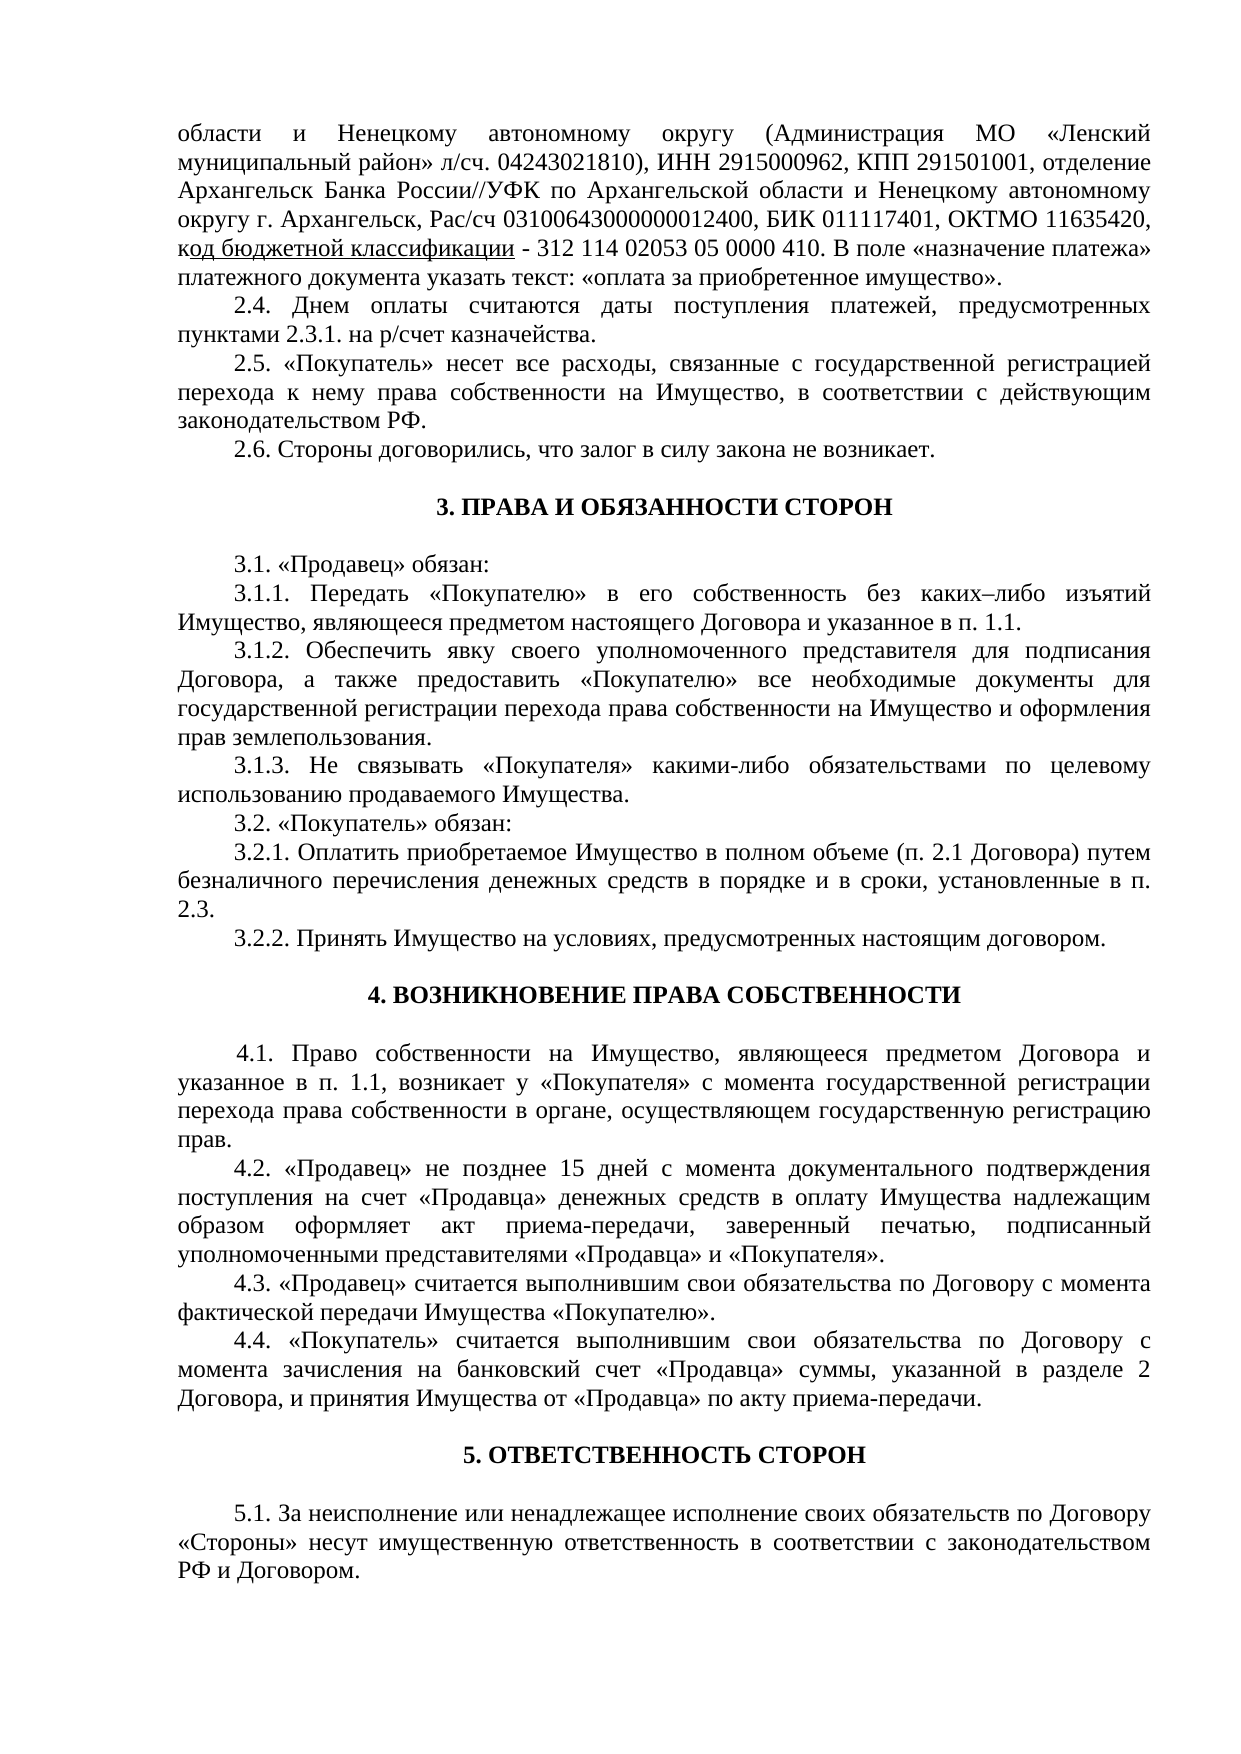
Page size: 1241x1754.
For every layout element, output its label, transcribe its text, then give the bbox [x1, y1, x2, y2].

text 3.2.1. Оплатить приобретаемое Имущество в полном объеме (п. 2.1 Договора) путем безналичного перечисления денежных средств в порядке и в сроки, установленные в п. 2.3. [177, 837, 1152, 923]
text 4.3. «Продавец» считается выполнившим свои обязательства по Договору с момента фактической передачи Имущества «Покупателю». [177, 1268, 1152, 1326]
text 4. ВОЗНИКНОВЕНИЕ ПРАВА СОБСТВЕННОСТИ [177, 981, 1152, 1009]
text 3.1.1. Передать «Покупателю» в его собственность без каких–либо изъятий Имущество, являющееся предметом настоящего Договора и указанное в п. 1.1. [177, 578, 1152, 636]
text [177, 118, 1152, 291]
text 4.2. «Продавец» не позднее 15 дней с момента документального подтверждения поступления на счет «Продавца» денежных средств в оплату Имущества надлежащим образом оформляет акт приема-передачи, заверенный печатью, подписанный уполномоченными представителями «Продавца» и «Покупателя». [177, 1153, 1152, 1268]
text 2.5. «Покупатель» несет все расходы, связанные с государственной регистрацией перехода к нему права собственности на Имущество, в соответствии с действующим законодательством РФ. [177, 348, 1152, 434]
text 4.1. Право собственности на Имущество, являющееся предметом Договора и указанное в п. 1.1, возникает у «Покупателя» с момента государственной регистрации перехода права собственности в органе, осуществляющем государственную регистрацию прав. [177, 1038, 1152, 1153]
text 5.1. За неисполнение или ненадлежащее исполнение своих обязательств по Договору «Стороны» несут имущественную ответственность в соответствии с законодательством РФ и Договором. [177, 1498, 1152, 1584]
text 2.4. Днем оплаты считаются даты поступления платежей, предусмотренных пунктами 2.3.1. на р/счет казначейства. [177, 291, 1152, 348]
text 2.6. Стороны договорились, что залог в силу закона не возникает. [177, 434, 1152, 463]
text 5. ОТВЕТСТВЕННОСТЬ СТОРОН [177, 1441, 1152, 1469]
text 4.4. «Покупатель» считается выполнившим свои обязательства по Договору с момента зачисления на банковский счет «Продавца» суммы, указанной в разделе 2 Договора, и принятия Имущества от «Продавца» по акту приема-передачи. [177, 1326, 1152, 1412]
text 3.2. «Покупатель» обязан: [177, 808, 1152, 837]
text 3.1. «Продавец» обязан: [177, 549, 1152, 578]
text 3.1.3. Не связывать «Покупателя» какими-либо обязательствами по целевому использованию продаваемого Имущества. [177, 751, 1152, 808]
text 3.1.2. Обеспечить явку своего уполномоченного представителя для подписания Договора, а также предоставить «Покупателю» все необходимые документы для государственной регистрации перехода права собственности на Имущество и оформления прав землепользования. [177, 636, 1152, 751]
text 3.2.2. Принять Имущество на условиях, предусмотренных настоящим договором. [177, 923, 1152, 952]
text 3. ПРАВА И ОБЯЗАННОСТИ СТОРОН [177, 492, 1152, 521]
